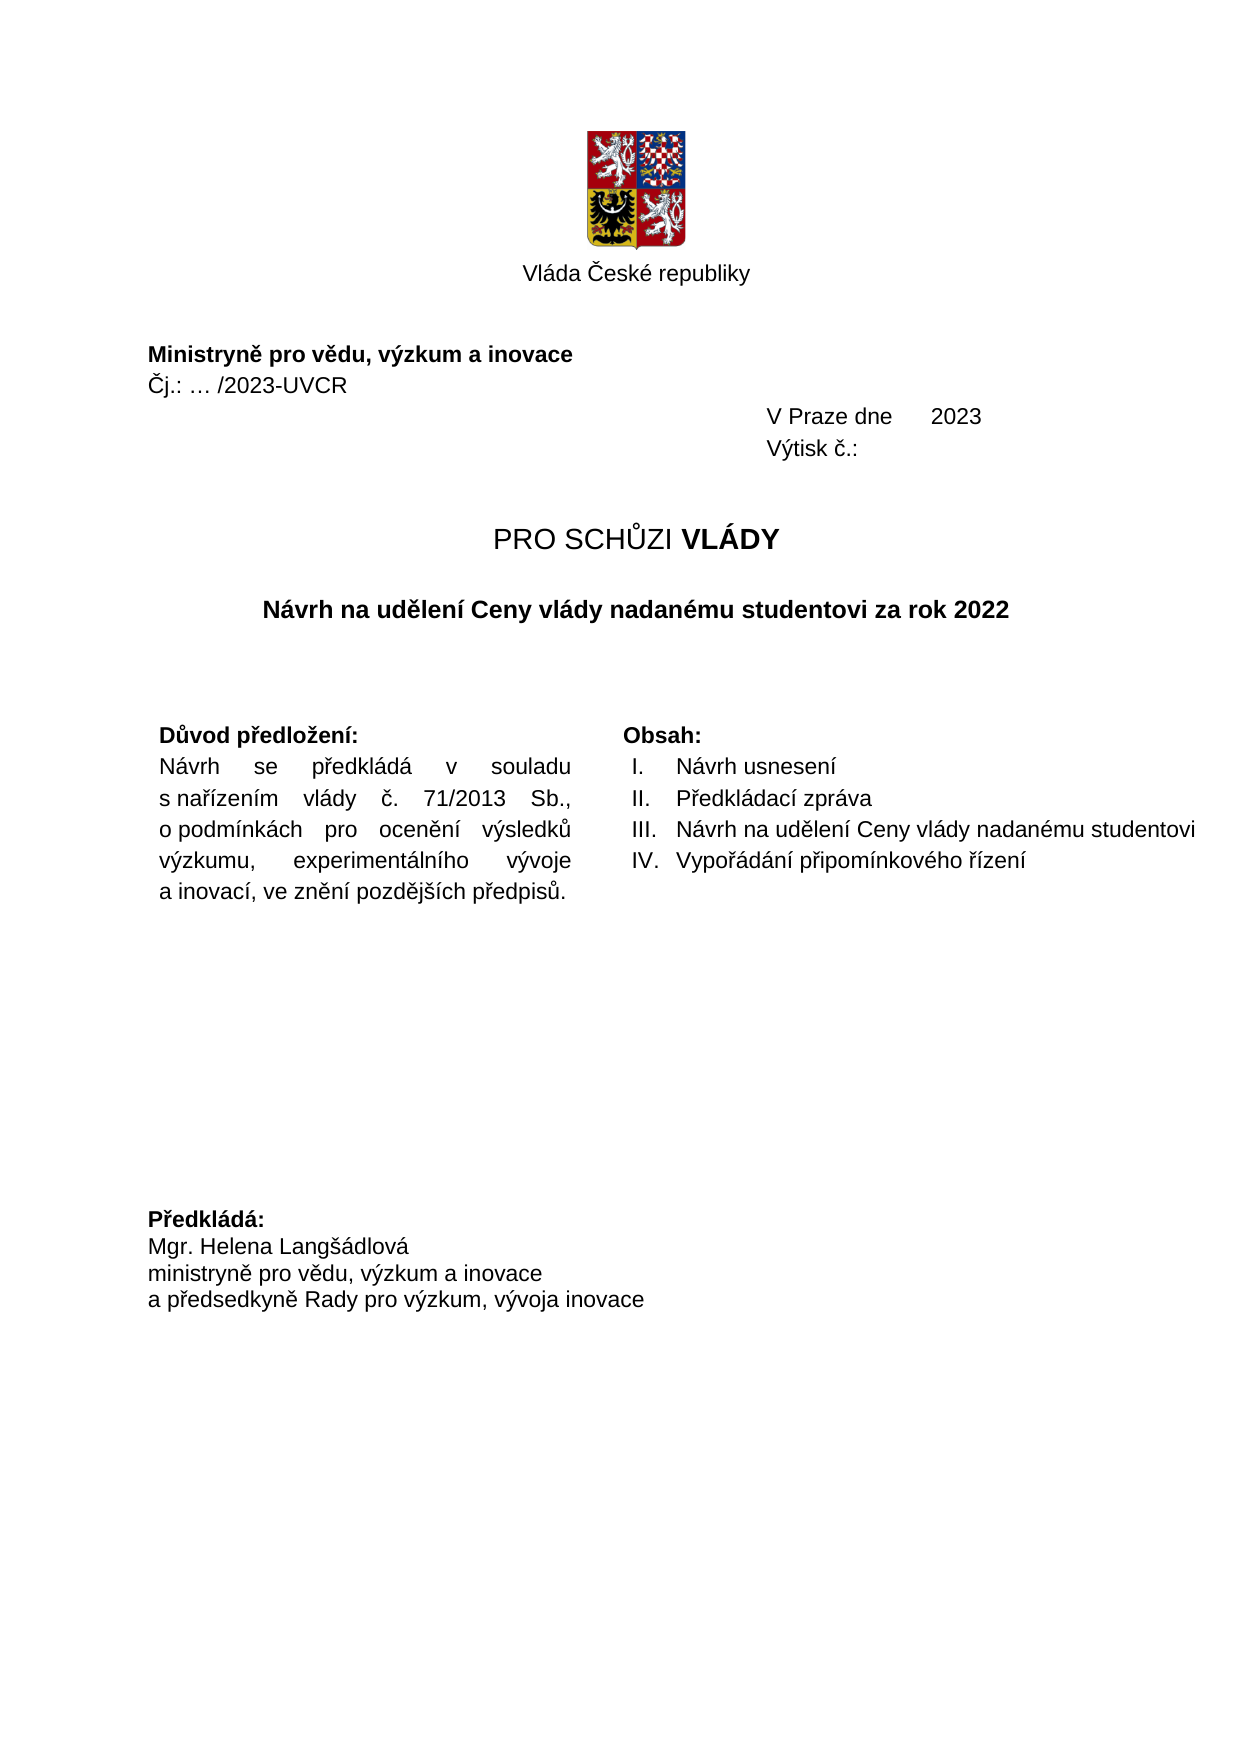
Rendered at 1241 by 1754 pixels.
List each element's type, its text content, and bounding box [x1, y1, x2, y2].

text ministryně pro vědu, výzkum a inovace [148, 1259, 1125, 1286]
table_header Obsah: Návrh usnesení Předkládací zpráva Návrh na udělení Ceny vlády nadanému studentovi Vypořádání připomínkového řízení [583, 719, 1207, 1139]
text VLÁDY [148, 525, 1125, 556]
text V Praze dne 2023 [91, 400, 1125, 431]
text Výtisk č.: [91, 431, 1125, 462]
text Předkládá: [148, 1202, 1125, 1233]
text a předsedkyně Rady pro výzkum, vývoja inovace [148, 1286, 1125, 1312]
text Čj.: … /2023-UVCR [91, 368, 1125, 400]
text Mgr. Helena Langšádlová [148, 1233, 1125, 1259]
picture [587, 131, 686, 250]
text Vláda České republiky [91, 256, 1125, 287]
table_header Důvod předložení: Návrh se předkládá v souladu s nařízením vlády č. 71/2013 Sb., o podmínkách pro ocenění výsledků výzkumu, experimentálního vývoje a inovací, ve znění pozdějších předpisů. [148, 719, 583, 1139]
text Ministryně pro vědu, výzkum a inovace [148, 337, 1125, 368]
text Návrh na udělení Ceny vlády nadanému studentovi za rok 2022 [148, 593, 1125, 625]
